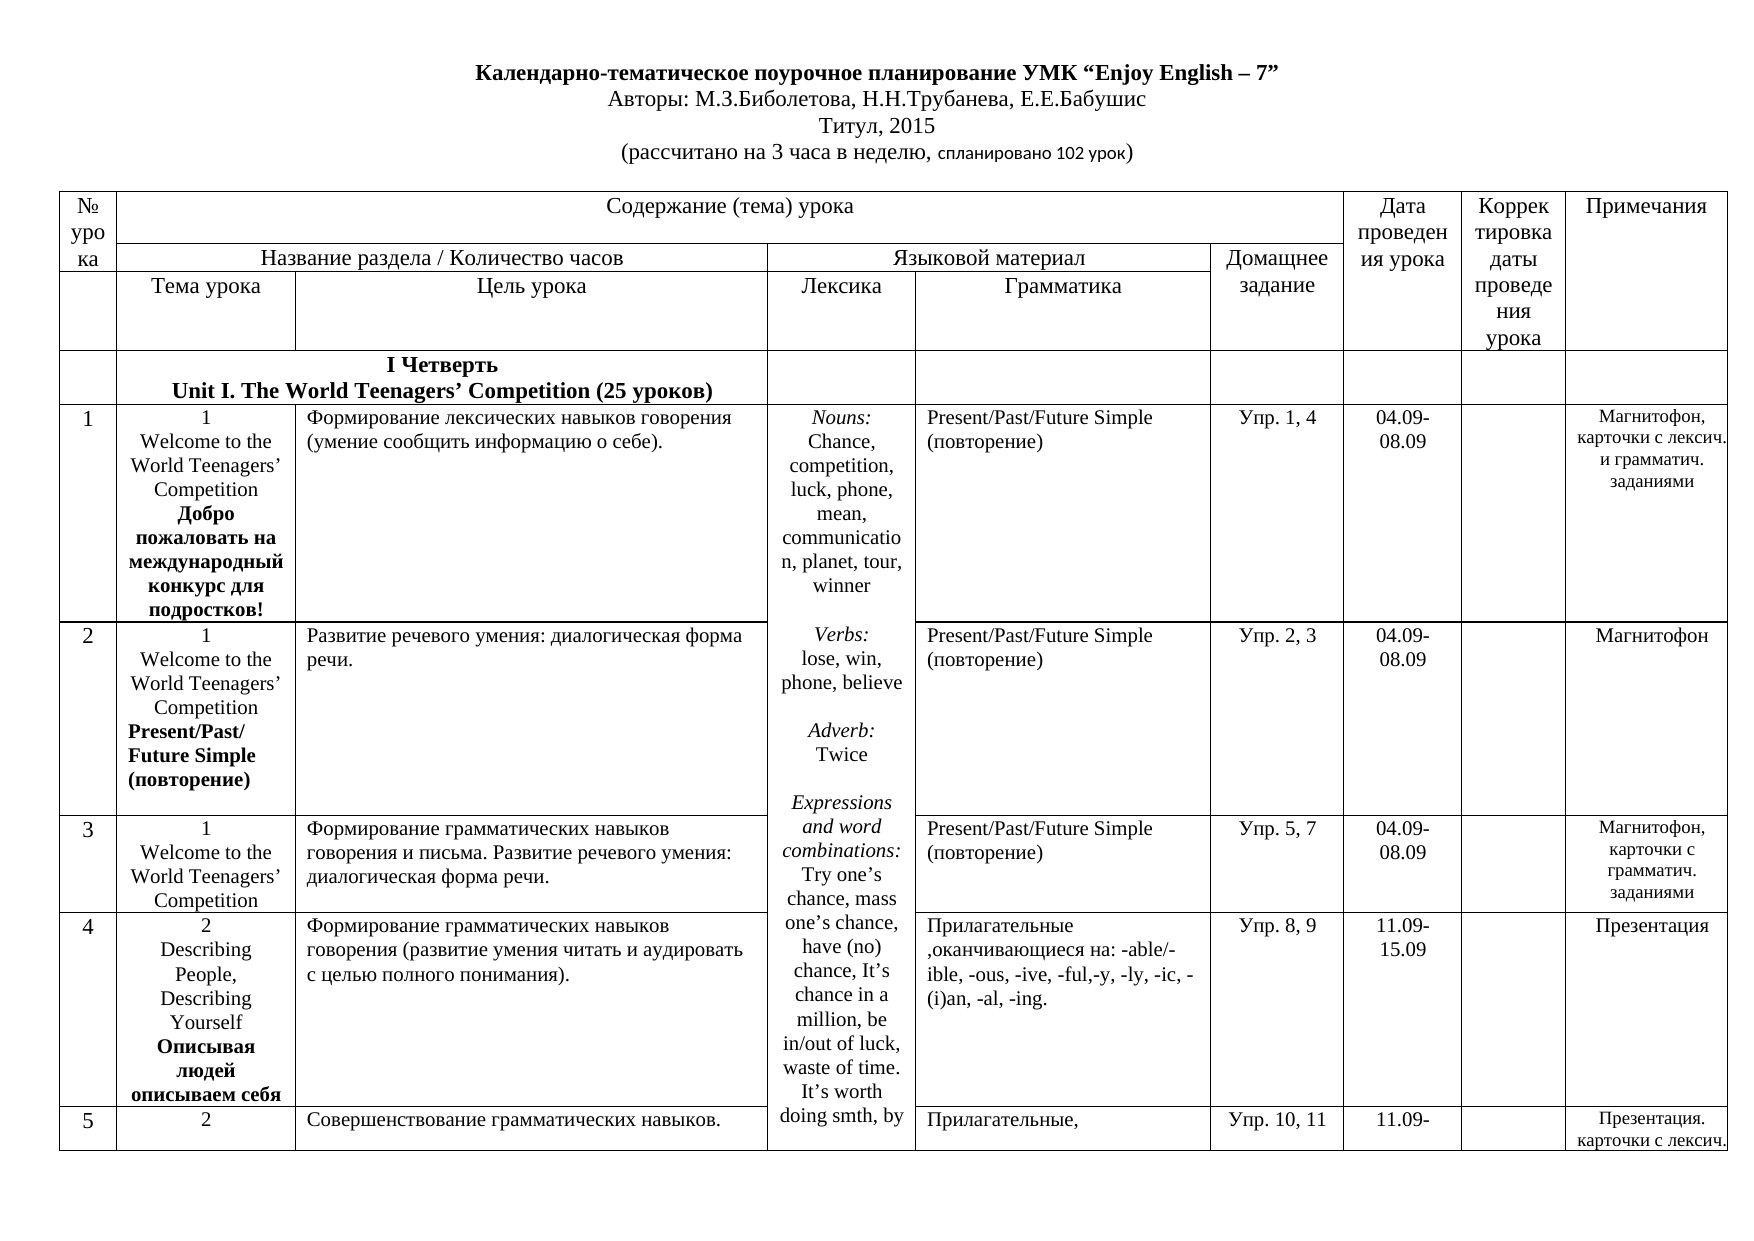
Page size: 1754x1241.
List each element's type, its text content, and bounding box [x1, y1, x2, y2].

table_cell [1211, 351, 1343, 404]
table_cell [1462, 816, 1565, 912]
table_cell Упр. 2, 3 [1211, 623, 1343, 815]
table_cell Формирование грамматических навыков говорения и письма. Развитие речевого умения: диалогическая форма речи. [296, 816, 767, 912]
table_cell Грамматика [916, 272, 1210, 350]
table_cell 2 [60, 623, 116, 815]
table_cell Формирование лексических навыков говорения (умение сообщить информацию о себе). [296, 405, 767, 621]
table_cell Магнитофон [1566, 623, 1727, 815]
text Авторы: М.З.Биболетова, Н.Н.Трубанева, Е.Е.Бабушис [118, 86, 1636, 112]
table_cell Тема урока [117, 272, 295, 350]
table_cell Языковой материал [768, 244, 1210, 271]
table_cell Магнитофон, карточки с лексич. и грамматич. заданиями [1566, 405, 1727, 621]
table_header № урока [60, 192, 116, 271]
table_cell 11.09-15.09 [1344, 913, 1461, 1106]
table_cell Упр. 5, 7 [1211, 816, 1343, 912]
table_cell 04.09-08.09 [1344, 623, 1461, 815]
table_cell Present/Past/Future Simple (повторение) [916, 405, 1210, 621]
table_cell 1 Welcome to the World Teenagers’ Competition Present/Past/Future Simple (повторение) [117, 623, 295, 815]
table_cell 2 Describing People, Describing Yourself Описывая людей описываем себя [117, 913, 295, 1106]
table_header Содержание (тема) урока [117, 192, 1343, 243]
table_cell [916, 1107, 1210, 1150]
table_header Примечания [1566, 192, 1727, 350]
table_header Дата проведения урока [1344, 192, 1461, 350]
table_cell Презентация [1566, 913, 1727, 1106]
table_cell 4 [60, 913, 116, 1106]
table_cell Магнитофон, карточки с грамматич. заданиями [1566, 816, 1727, 912]
table_cell 04.09-08.09 [1344, 816, 1461, 912]
table_cell 1 Welcome to the World Teenagers’ Competition [117, 816, 295, 912]
table_cell [60, 272, 116, 350]
table_cell I Четверть Unit I. The World Teenagers’ Competition (25 уроков) [117, 351, 767, 404]
table_cell [1462, 623, 1565, 815]
table_cell Present/Past/Future Simple (повторение) [916, 623, 1210, 815]
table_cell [117, 1107, 295, 1150]
text (рассчитано на 3 часа в неделю, спланировано 102 урок) [118, 138, 1636, 164]
table_cell [60, 351, 116, 404]
table_cell 04.09-08.09 [1344, 405, 1461, 621]
table_cell [768, 351, 915, 404]
table_cell [1462, 405, 1565, 621]
table_cell [1462, 1107, 1565, 1150]
table_cell Цель урока [296, 272, 767, 350]
table_cell Упр. 10, 11 [1211, 1107, 1343, 1150]
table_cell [296, 1107, 767, 1150]
table_cell [1566, 351, 1727, 404]
text Календарно-тематическое поурочное планирование УМК “Enjoy English – 7” [118, 59, 1636, 86]
table_cell [1462, 351, 1565, 404]
table_cell 11.09-15.09 [1344, 1107, 1461, 1150]
table_cell Упр. 8, 9 [1211, 913, 1343, 1106]
table_cell Домащнее задание [1211, 244, 1343, 350]
table_cell [916, 351, 1210, 404]
table_cell 1 Welcome to the World Teenagers’ Competition Добро пожаловать на международный конкурс для подростков! [117, 405, 295, 621]
table_cell Название раздела / Количество часов [117, 244, 767, 271]
table_cell Nouns: Chance, competition, luck, phone, mean, communication, planet, tour, winner Verbs: lose, win, phone, believe Adverb: Twice Expressions and word combinations: Try one’s chance, mass one’s chance, have (no) chance, It’s chance in a million, be in/out of luck, waste of time. It’s worth doing smth, by means of, each other, one another, once more. [768, 405, 915, 1150]
table_cell Прилагательные ,оканчивающиеся на: -able/-ible, -ous, -ive, -ful,-y, -ly, -ic, -(i)an, -al, -ing. [916, 913, 1210, 1106]
table_cell Развитие речевого умения: диалогическая форма речи. [296, 623, 767, 815]
table_cell 3 [60, 816, 116, 912]
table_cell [1566, 1107, 1727, 1150]
table_cell [1462, 913, 1565, 1106]
table_cell [1344, 351, 1461, 404]
table_cell Упр. 1, 4 [1211, 405, 1343, 621]
table_header Корректировка даты проведения урока [1462, 192, 1565, 350]
table_cell 1 [60, 405, 116, 621]
table_cell Формирование грамматических навыков говорения (развитие умения читать и аудировать с целью полного понимания). [296, 913, 767, 1106]
table_cell Present/Past/Future Simple (повторение) [916, 816, 1210, 912]
table_cell Лексика [768, 272, 915, 350]
table_cell 5 [60, 1107, 116, 1150]
text Титул, 2015 [118, 112, 1636, 138]
